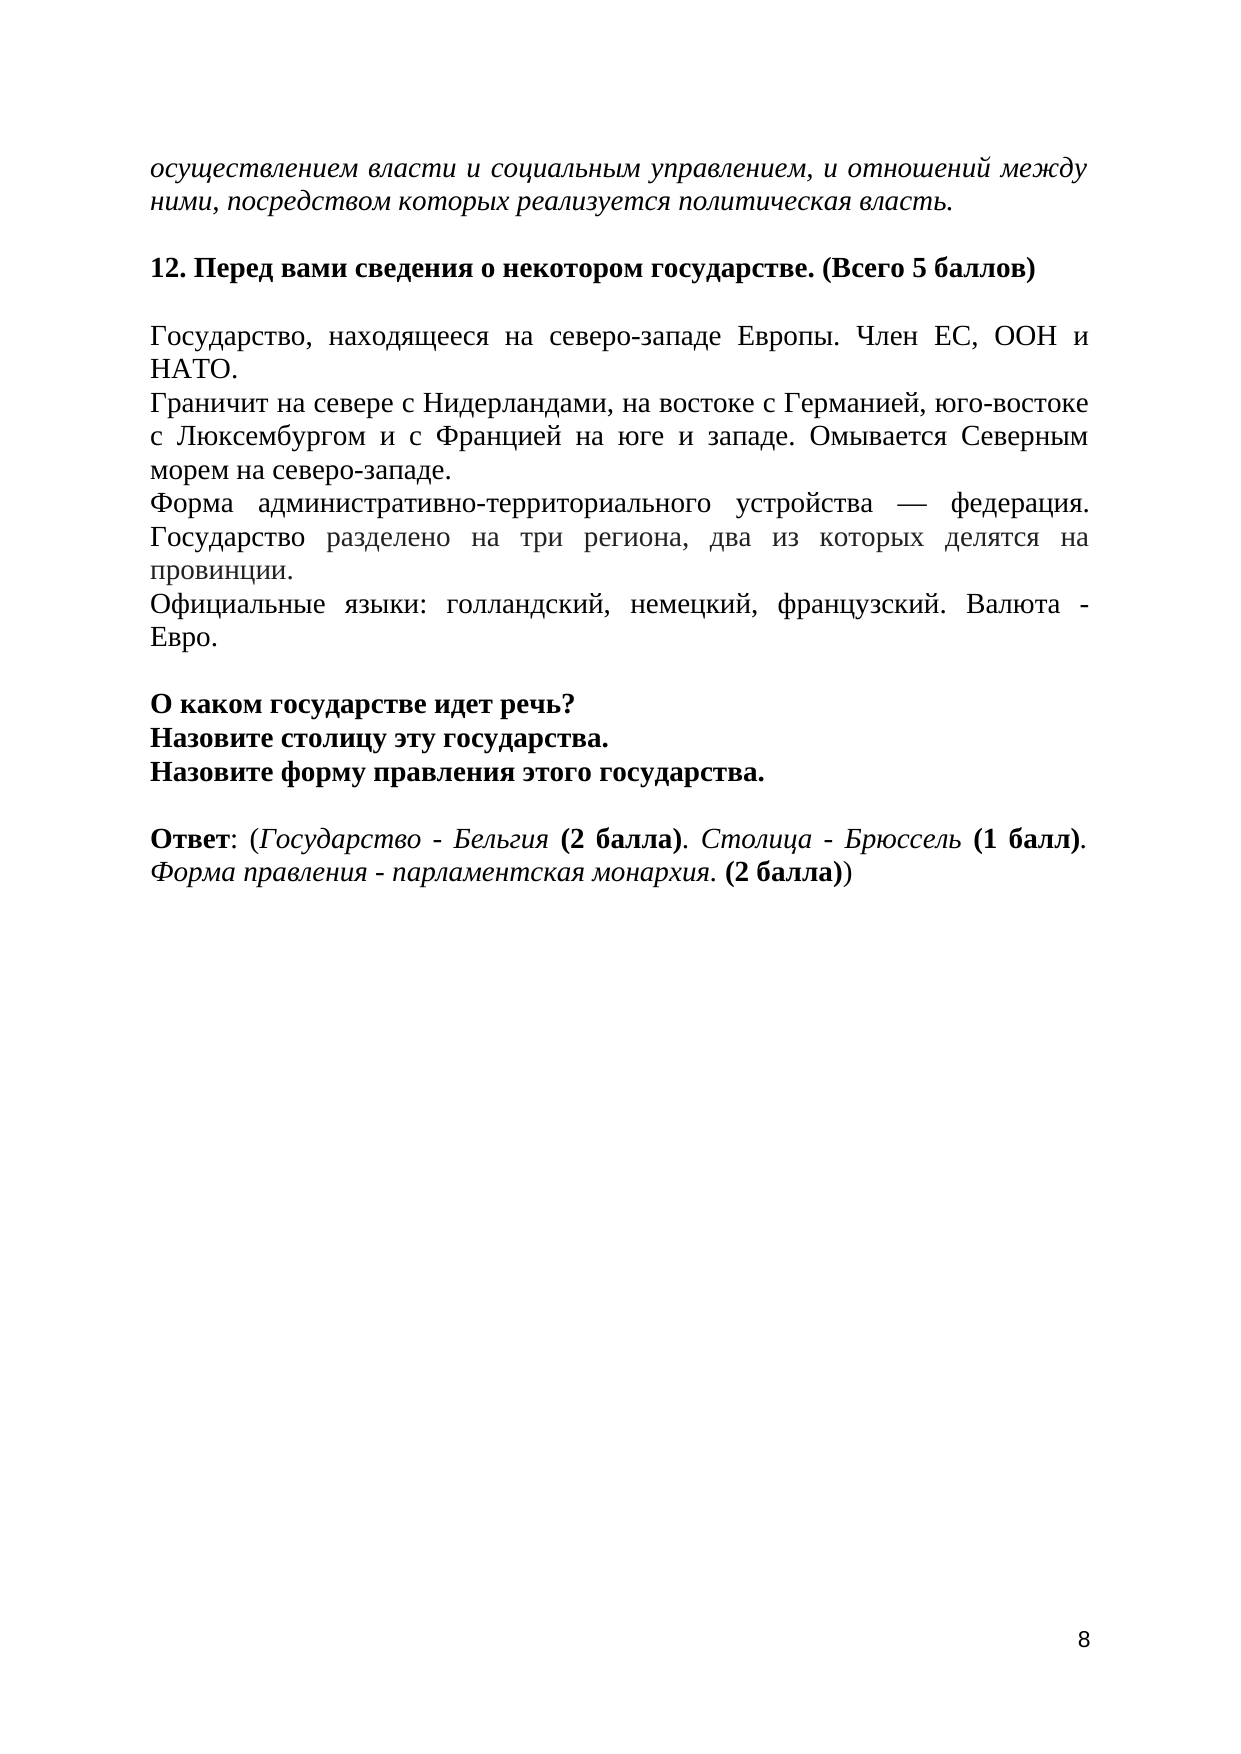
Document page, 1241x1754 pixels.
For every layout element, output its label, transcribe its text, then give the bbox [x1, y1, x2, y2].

text О каком государстве идет речь? [150, 687, 1090, 720]
text Ответ: (Государство - Бельгия (2 балла). Столица - Брюссель (1 балл). Форма правления - парламентская монархия. (2 балла)) [150, 821, 1090, 888]
text Официальные языки: голландский, немецкий, французский. Валюта - Евро. [150, 586, 1090, 653]
text 12. Перед вами сведения о некотором государстве. (Всего 5 баллов) [150, 251, 1090, 284]
text Граничит на севере с Нидерландами, на востоке с Германией, юго-востоке с Люксембургом и с Францией на юге и западе. Омывается Северным морем на северо-западе. [150, 385, 1090, 485]
text Назовите форму правления этого государства. [150, 754, 1090, 787]
text Форма административно-территориального устройства — федерация. Государство разделено на три региона, два из которых делятся на провинции. [150, 485, 1090, 586]
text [150, 150, 1090, 217]
text Государство, находящееся на северо-западе Европы. Член ЕС, ООН и НАТО. [150, 318, 1090, 385]
text Назовите столицу эту государства. [150, 720, 1090, 754]
